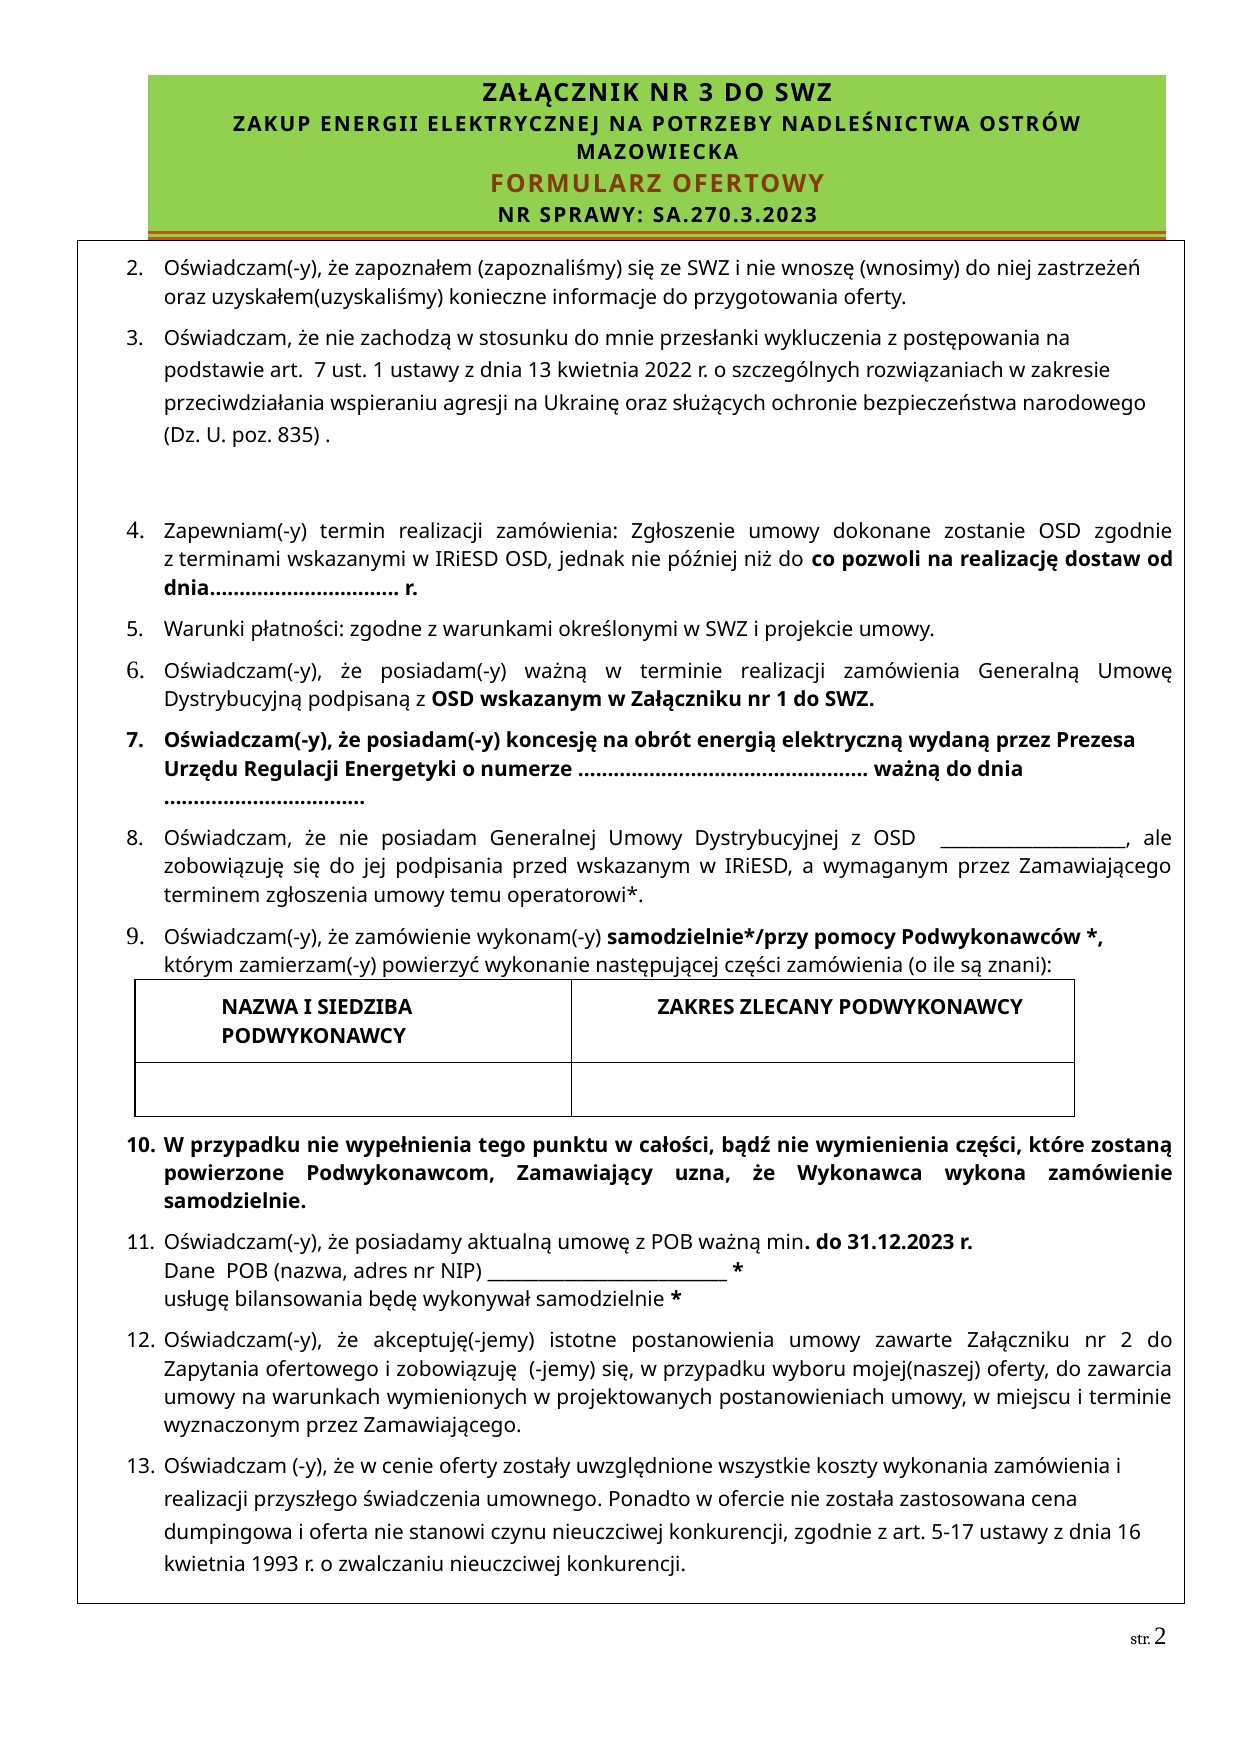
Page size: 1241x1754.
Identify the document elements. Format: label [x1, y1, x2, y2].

table_cell [78, 241, 1184, 1602]
